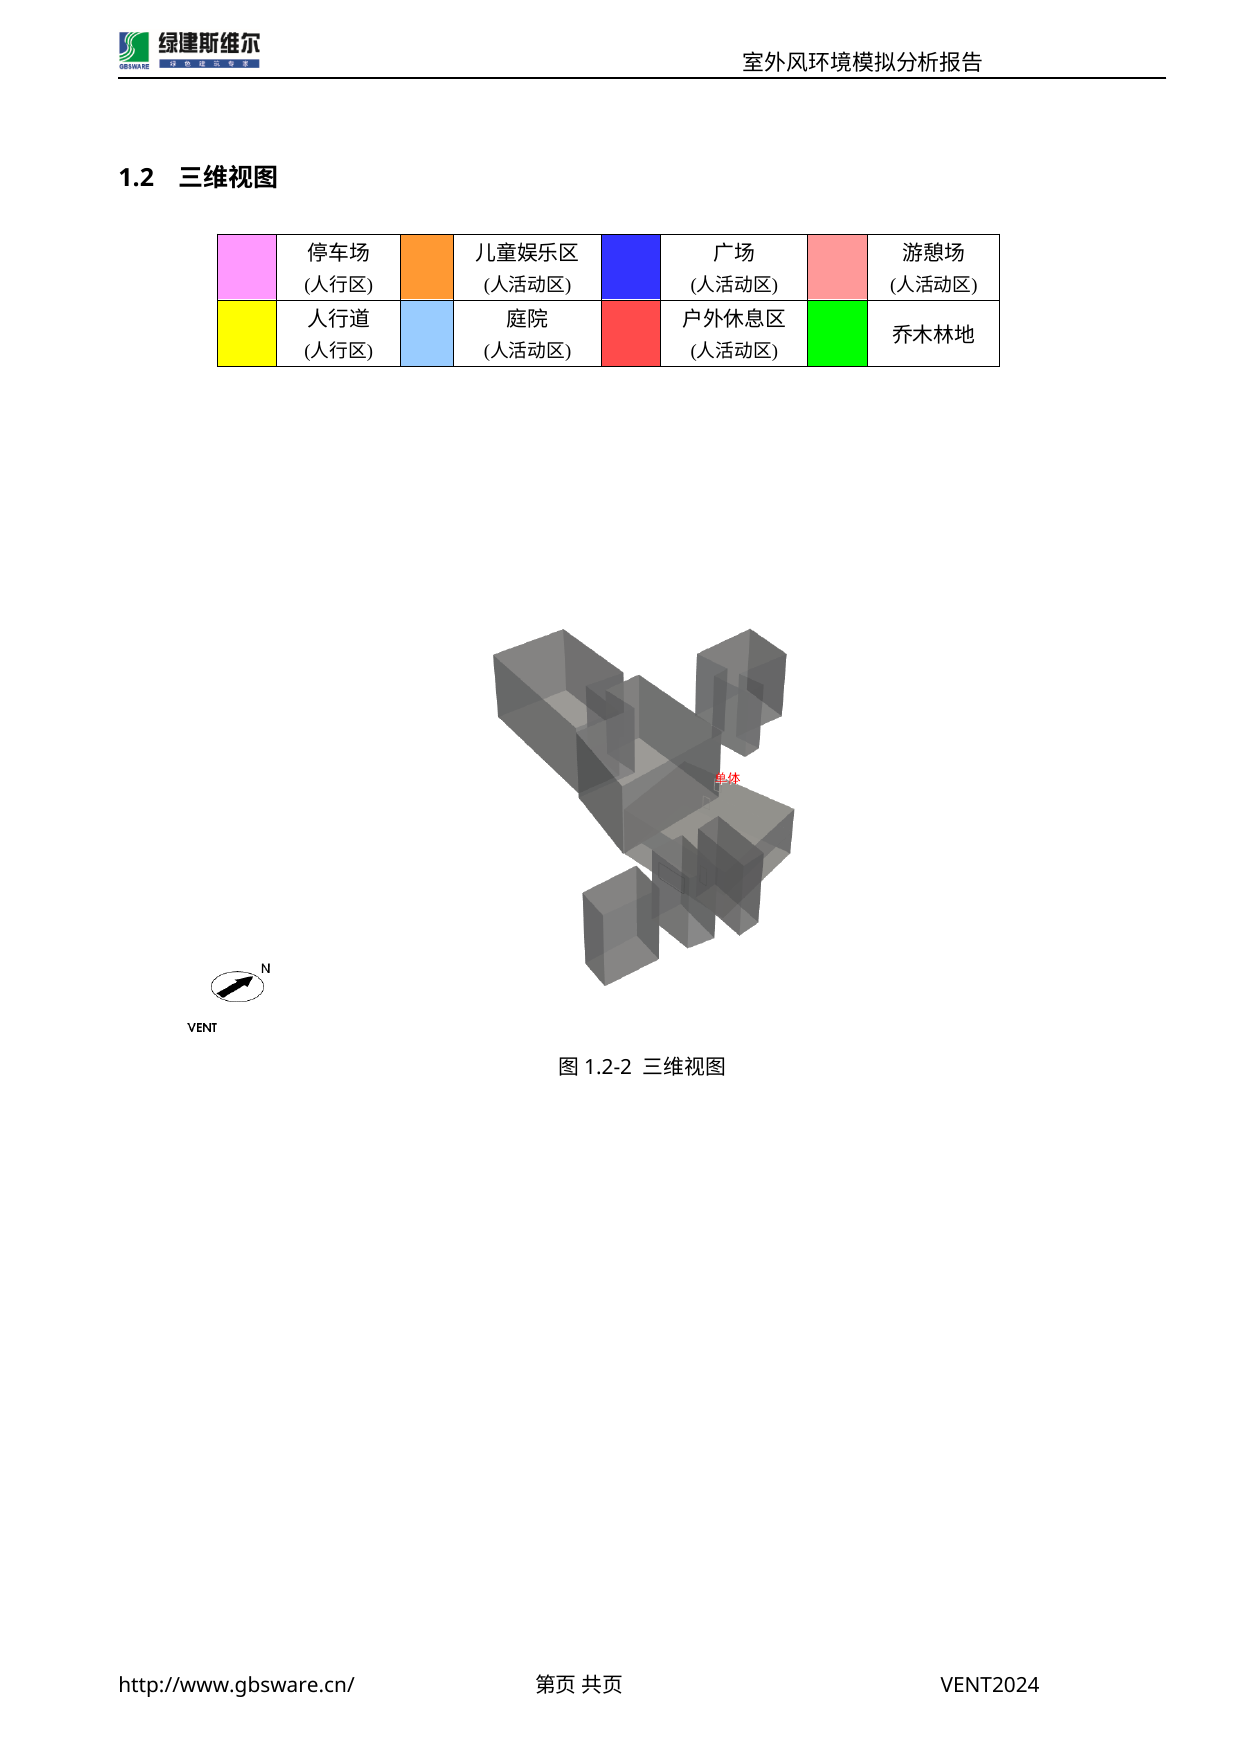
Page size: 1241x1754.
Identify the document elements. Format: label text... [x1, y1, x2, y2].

table_cell [602, 301, 660, 366]
table_header 广场 (人活动区) [661, 235, 807, 299]
picture [180, 471, 1110, 1042]
subtitle 三维视图 [118, 143, 1166, 208]
table_cell 人行道 (人行区) [277, 301, 400, 366]
table_header [218, 235, 276, 299]
table_cell 庭院 (人活动区) [454, 301, 601, 366]
table_header [602, 235, 660, 299]
table_header 停车场 (人行区) [277, 235, 400, 299]
table_header 游憩场 (人活动区) [868, 235, 999, 299]
table_header [808, 235, 867, 299]
table_cell 乔木林地 [868, 301, 999, 366]
table_cell 户外休息区 (人活动区) [661, 301, 807, 366]
table_cell [401, 301, 453, 366]
table_header [401, 235, 453, 299]
table_header 儿童娱乐区 (人活动区) [454, 235, 601, 299]
table_cell [218, 301, 276, 366]
table_cell [808, 301, 867, 366]
picture [118, 29, 261, 71]
